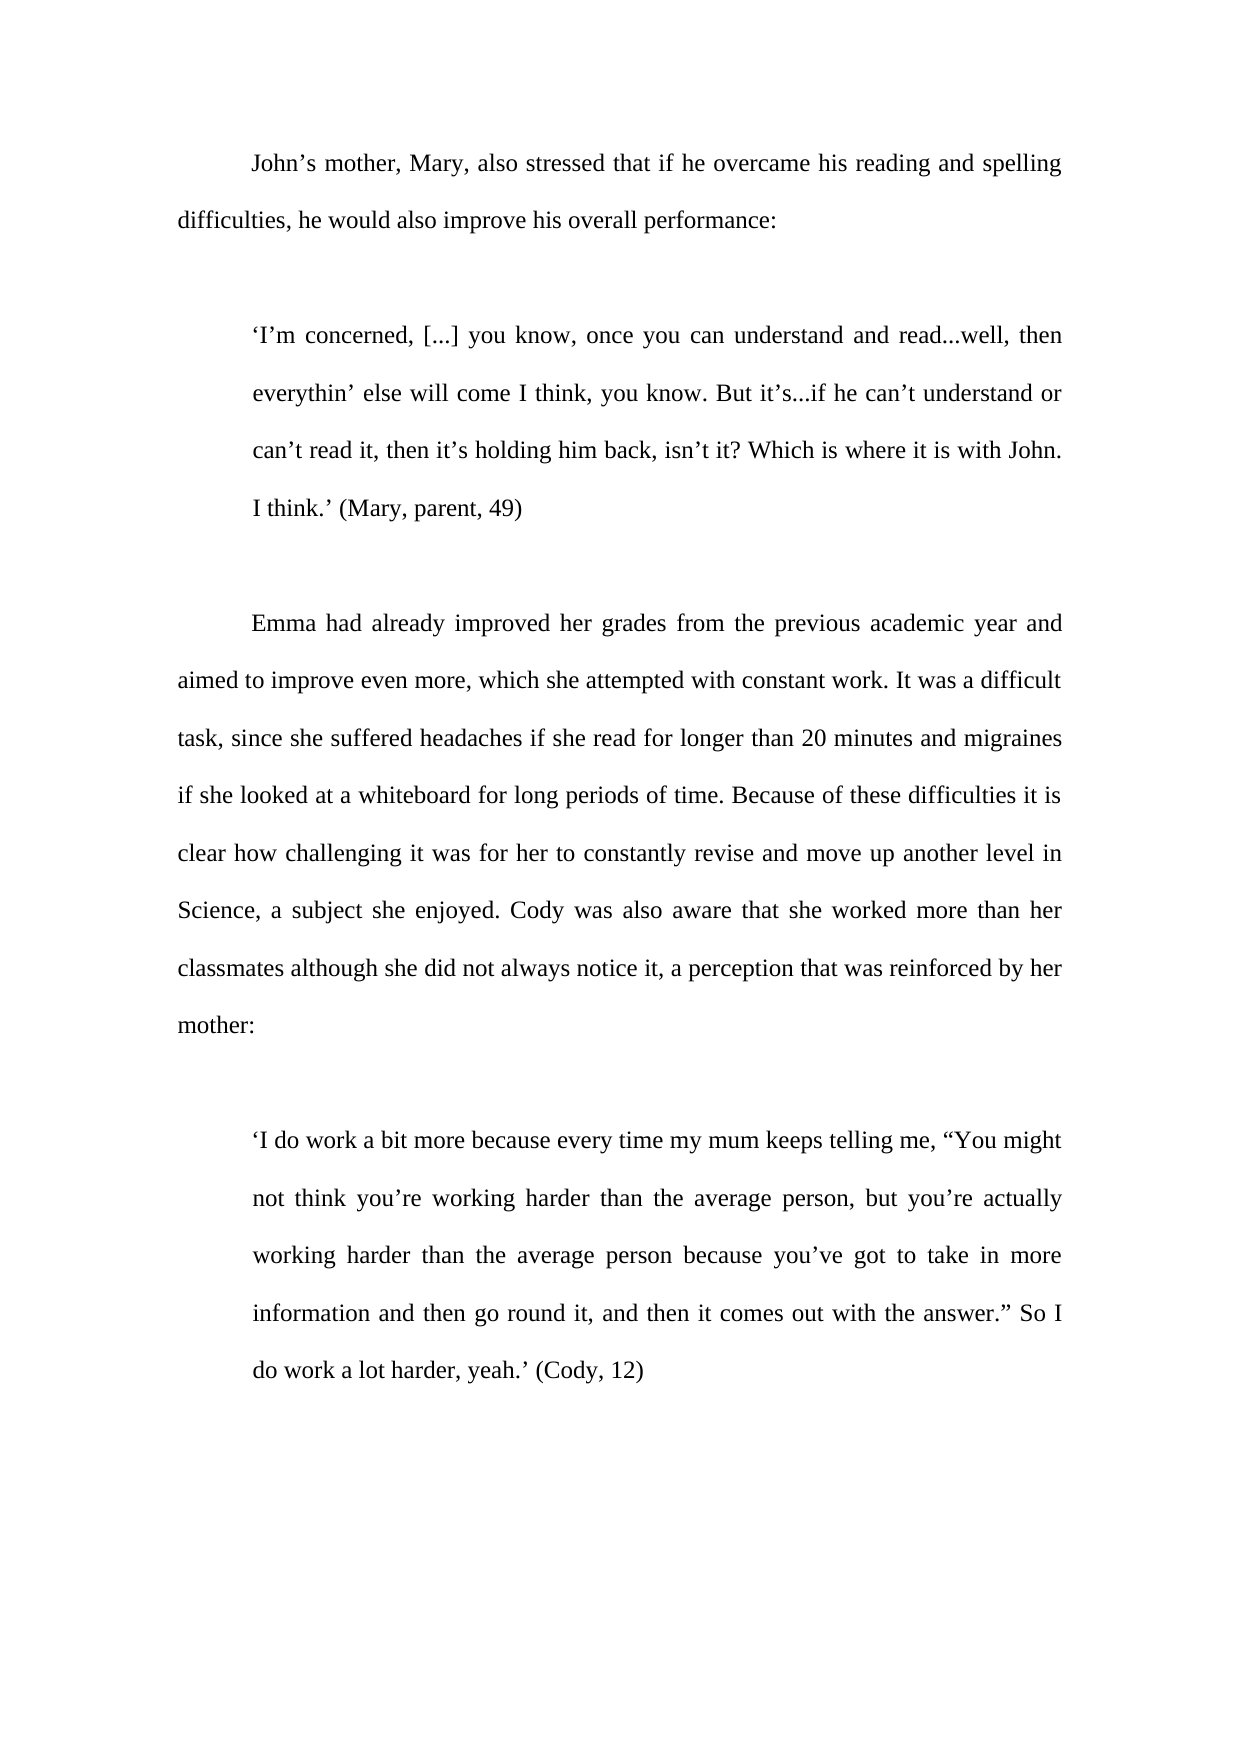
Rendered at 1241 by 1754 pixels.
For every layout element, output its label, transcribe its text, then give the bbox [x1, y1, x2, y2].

text ‘I’m concerned, [...] you know, once you can understand and read...well, then everythin’ else will come I think, you know. But it’s...if he can’t understand or can’t read it, then it’s holding him back, isn’t it? Which is where it is with John. I think.’ (Mary, parent, 49) [251, 320, 1063, 521]
text John’s mother, Mary, also stressed that if he overcame his reading and spelling difficulties, he would also improve his overall performance: [177, 148, 1063, 234]
text Emma had already improved her grades from the previous academic year and aimed to improve even more, which she attempted with constant work. It was a difficult task, since she suffered headaches if she read for longer than 20 minutes and migraines if she looked at a whiteboard for long periods of time. Because of these difficulties it is clear how challenging it was for her to constantly revise and move up another level in Science, a subject she enjoyed. Cody was also aware that she worked more than her classmates although she did not always notice it, a perception that was reinforced by her mother: [177, 608, 1063, 1039]
text ‘I do work a bit more because every time my mum keeps telling me, “You might not think you’re working harder than the average person, but you’re actually working harder than the average person because you’ve got to take in more information and then go round it, and then it comes out with the answer.” So I do work a lot harder, yeah.’ (Cody, 12) [251, 1125, 1063, 1384]
